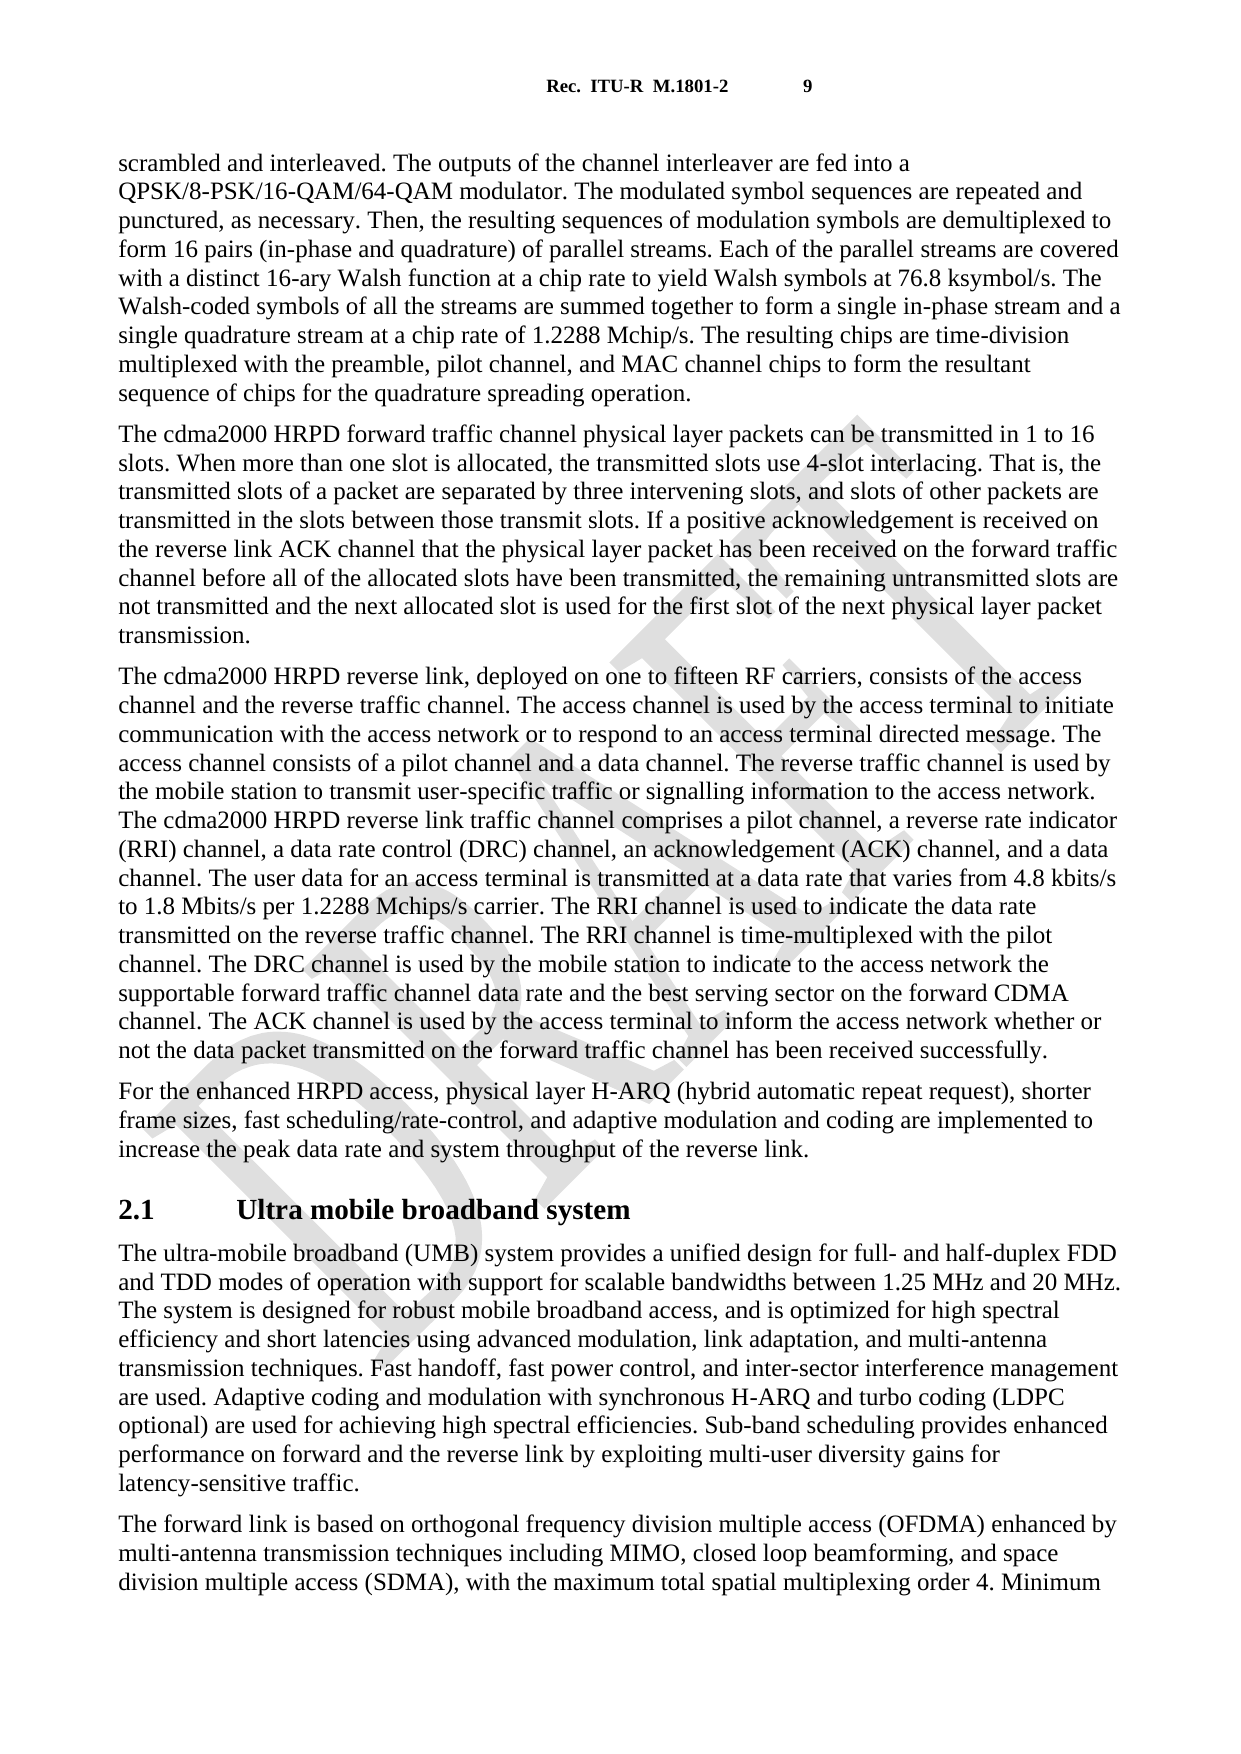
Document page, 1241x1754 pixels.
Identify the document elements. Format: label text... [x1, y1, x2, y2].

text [118, 148, 1122, 406]
text The ultra-mobile broadband (UMB) system provides a unified design for full- and half-duplex FDD and TDD modes of operation with support for scalable bandwidths between 1.25 MHz and 20 MHz. The system is designed for robust mobile broadband access, and is optimized for high spectral efficiency and short latencies using advanced modulation, link adaptation, and multi-antenna transmission techniques. Fast handoff, fast power control, and inter-sector interference management are used. Adaptive coding and modulation with synchronous H-ARQ and turbo coding (LDPC optional) are used for achieving high spectral efficiencies. Sub-band scheduling provides enhanced performance on forward and the reverse link by exploiting multi-user diversity gains for latency-sensitive traffic. [118, 1238, 1122, 1497]
text For the enhanced HRPD access, physical layer H-ARQ (hybrid automatic repeat request), shorter frame sizes, fast scheduling/rate-control, and adaptive modulation and coding are implemented to increase the peak data rate and system throughput of the reverse link. [118, 1076, 1122, 1163]
subtitle 2.1 Ultra mobile broadband system [118, 1192, 1122, 1225]
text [118, 1509, 1122, 1595]
text The cdma2000 HRPD forward traffic channel physical layer packets can be transmitted in 1 to 16 slots. When more than one slot is allocated, the transmitted slots use 4-slot interlacing. That is, the transmitted slots of a packet are separated by three intervening slots, and slots of other packets are transmitted in the slots between those transmit slots. If a positive acknowledgement is received on the reverse link ACK channel that the physical layer packet has been received on the forward traffic channel before all of the allocated slots have been transmitted, the remaining untransmitted slots are not transmitted and the next allocated slot is used for the first slot of the next physical layer packet transmission. [118, 419, 1122, 649]
text The cdma2000 HRPD reverse link, deployed on one to fifteen RF carriers, consists of the access channel and the reverse traffic channel. The access channel is used by the access terminal to initiate communication with the access network or to respond to an access terminal directed message. The access channel consists of a pilot channel and a data channel. The reverse traffic channel is used by the mobile station to transmit user-specific traffic or signalling information to the access network. The cdma2000 HRPD reverse link traffic channel comprises a pilot channel, a reverse rate indicator (RRI) channel, a data rate control (DRC) channel, an acknowledgement (ACK) channel, and a data channel. The user data for an access terminal is transmitted at a data rate that varies from 4.8 kbits/s to 1.8 Mbits/s per 1.2288 Mchips/s carrier. The RRI channel is used to indicate the data rate transmitted on the reverse traffic channel. The RRI channel is time-multiplexed with the pilot channel. The DRC channel is used by the mobile station to indicate to the access network the supportable forward traffic channel data rate and the best serving sector on the forward CDMA channel. The ACK channel is used by the access terminal to inform the access network whether or not the data packet transmitted on the forward traffic channel has been received successfully. [118, 661, 1122, 1064]
